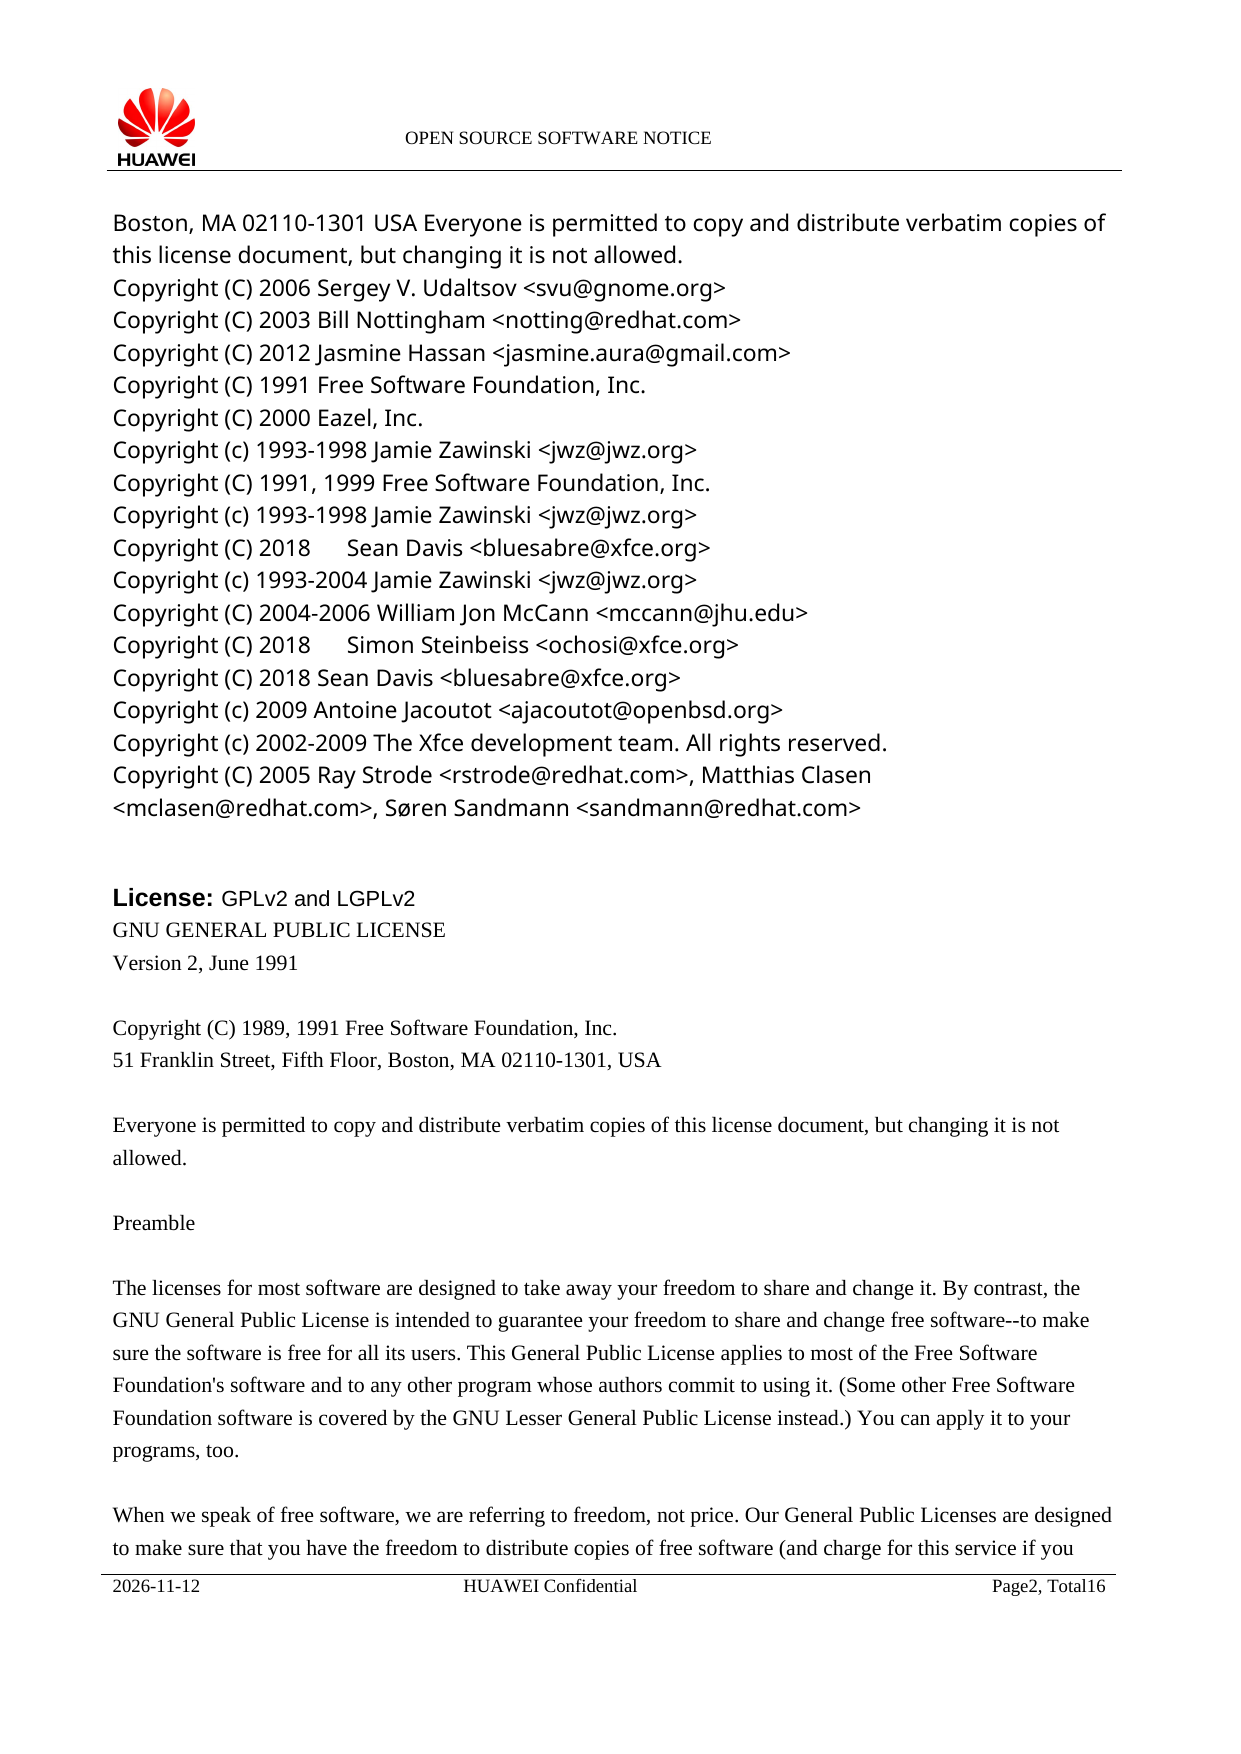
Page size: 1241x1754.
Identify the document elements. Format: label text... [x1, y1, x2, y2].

picture [118, 88, 195, 166]
text License: GPLv2 and LGPLv2 [112, 881, 1128, 914]
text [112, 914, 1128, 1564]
